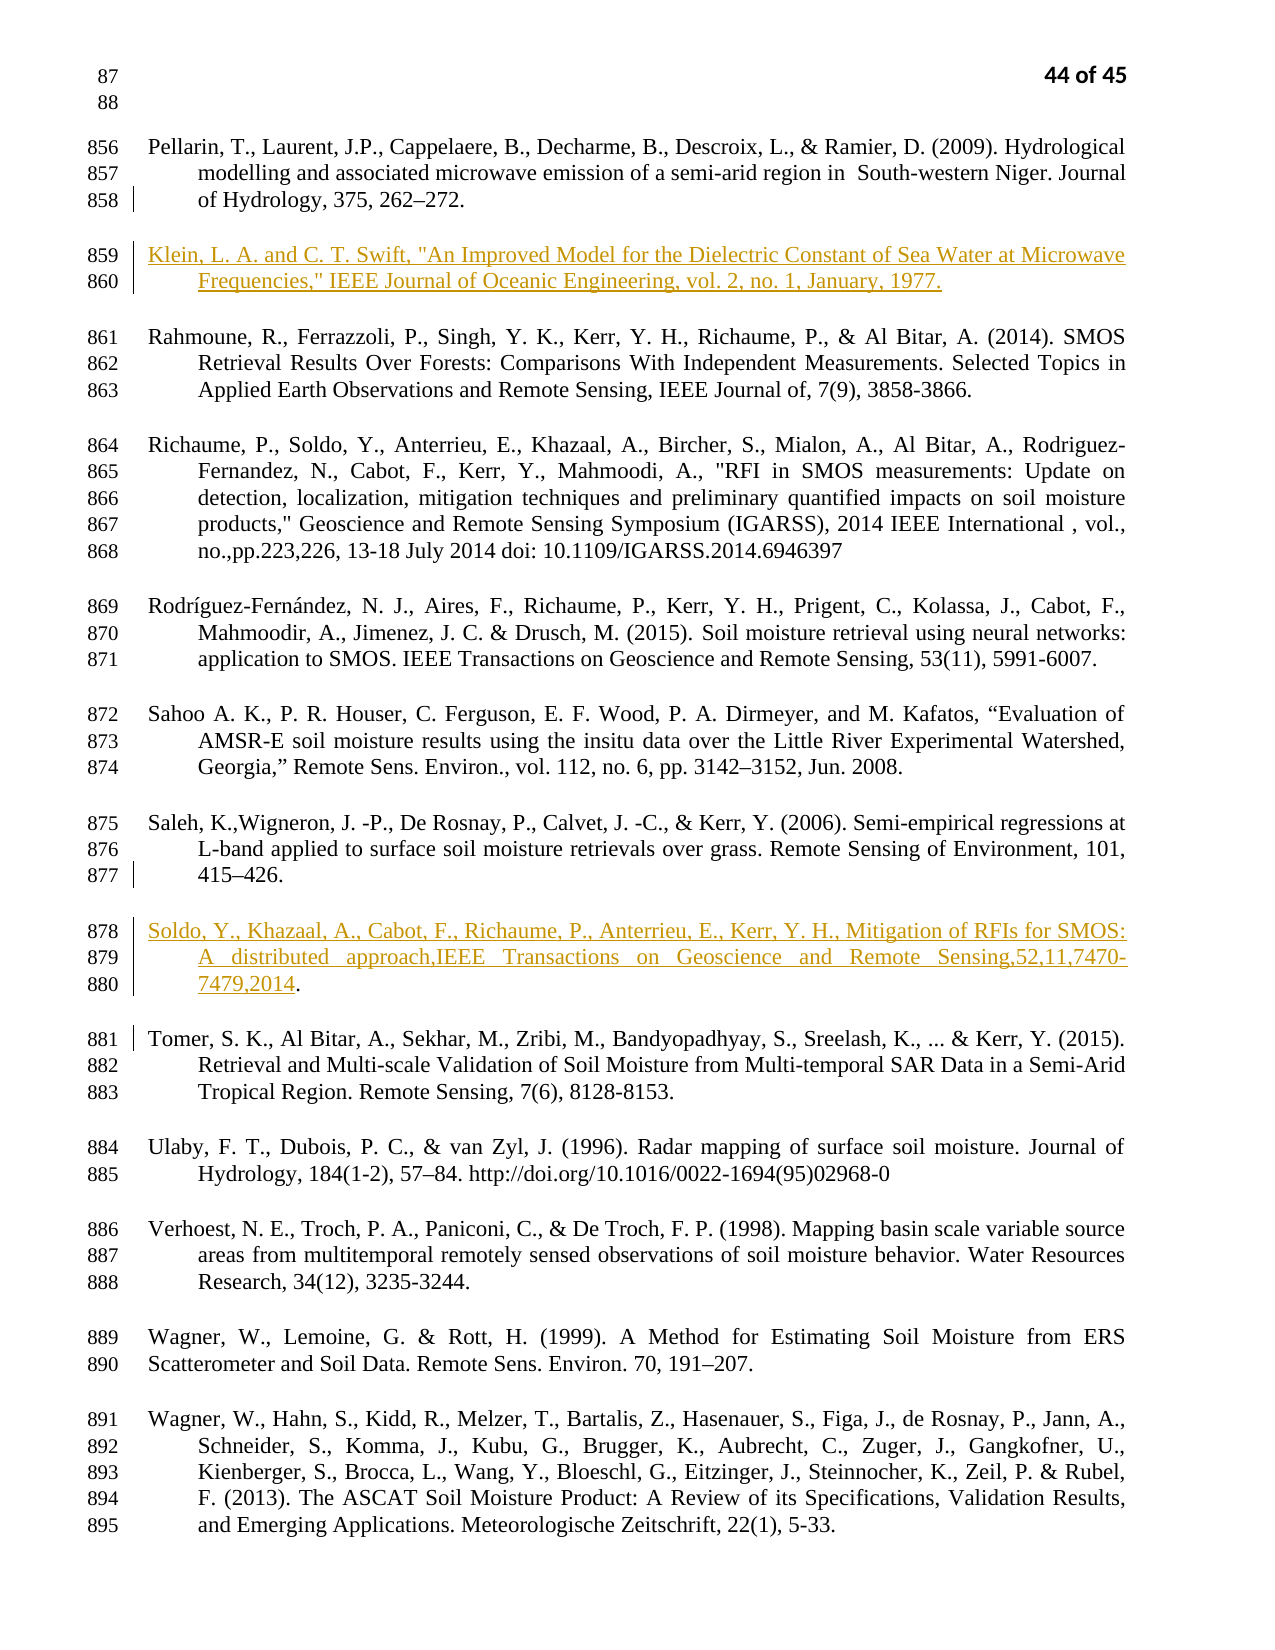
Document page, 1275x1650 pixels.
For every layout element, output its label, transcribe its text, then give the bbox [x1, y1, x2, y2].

text Wagner, W., Hahn, S., Kidd, R., Melzer, T., Bartalis, Z., Hasenauer, S., Figa, J., de Rosnay, P., Jann, A., Schneider, S., Komma, J., Kubu, G., Brugger, K., Aubrecht, C., Zuger, J., Gangkofner, U., Kienberger, S., Brocca, L., Wang, Y., Bloeschl, G., Eitzinger, J., Steinnocher, K., Zeil, P. & Rubel, F. (2013). The ASCAT Soil Moisture Product: A Review of its Specifications, Validation Results, and Emerging Applications. Meteorologische Zeitschrift, 22(1), 5-33. [148, 1405, 1127, 1537]
text Pellarin, T., Laurent, J.P., Cappelaere, B., Decharme, B., Descroix, L., & Ramier, D. (2009). Hydrological modelling and associated microwave emission of a semi-arid region in South-western Niger. Journal of Hydrology, 375, 262–272. [148, 133, 1127, 212]
text . [148, 917, 1127, 940]
text Rodríguez-Fernández, N. J., Aires, F., Richaume, P., Kerr, Y. H., Prigent, C., Kolassa, J., Cabot, F., Mahmoodir, A., Jimenez, J. C. & Drusch, M. (2015). Soil moisture retrieval using neural networks: application to SMOS. IEEE Transactions on Geoscience and Remote Sensing, 53(11), 5991-6007. [148, 592, 1127, 671]
text Richaume, P., Soldo, Y., Anterrieu, E., Khazaal, A., Bircher, S., Mialon, A., Al Bitar, A., Rodriguez-Fernandez, N., Cabot, F., Kerr, Y., Mahmoodi, A., "RFI in SMOS measurements: Update on detection, localization, mitigation techniques and preliminary quantified impacts on soil moisture products," Geoscience and Remote Sensing Symposium (IGARSS), 2014 IEEE International , vol., no.,pp.223,226, 13-18 July 2014 doi: 10.1109/IGARSS.2014.6946397 [148, 431, 1127, 563]
text . [148, 941, 1127, 996]
text Ulaby, F. T., Dubois, P. C., & van Zyl, J. (1996). Radar mapping of surface soil moisture. Journal of Hydrology, 184(1-2), 57–84. http://doi.org/10.1016/0022-1694(95)02968-0 [148, 1133, 1127, 1186]
text Sahoo A. K., P. R. Houser, C. Ferguson, E. F. Wood, P. A. Dirmeyer, and M. Kafatos, “Evaluation of AMSR-E soil moisture results using the insitu data over the Little River Experimental Watershed, Georgia,” Remote Sens. Environ., vol. 112, no. 6, pp. 3142–3152, Jun. 2008. [148, 700, 1127, 779]
text Rahmoune, R., Ferrazzoli, P., Singh, Y. K., Kerr, Y. H., Richaume, P., & Al Bitar, A. (2014). SMOS Retrieval Results Over Forests: Comparisons With Independent Measurements. Selected Topics in Applied Earth Observations and Remote Sensing, IEEE Journal of, 7(9), 3858-3866. [148, 323, 1127, 402]
text Tomer, S. K., Al Bitar, A., Sekhar, M., Zribi, M., Bandyopadhyay, S., Sreelash, K., ... & Kerr, Y. (2015). Retrieval and Multi-scale Validation of Soil Moisture from Multi-temporal SAR Data in a Semi-Arid Tropical Region. Remote Sensing, 7(6), 8128-8153. [148, 1025, 1127, 1104]
text Saleh, K.,Wigneron, J. -P., De Rosnay, P., Calvet, J. -C., & Kerr, Y. (2006). Semi-empirical regressions at L-band applied to surface soil moisture retrievals over grass. Remote Sensing of Environment, 101, 415–426. [148, 809, 1127, 888]
text Verhoest, N. E., Troch, P. A., Paniconi, C., & De Troch, F. P. (1998). Mapping basin scale variable source areas from multitemporal remotely sensed observations of soil moisture behavior. Water Resources Research, 34(12), 3235-3244. [148, 1215, 1127, 1294]
text Wagner, W., Lemoine, G. & Rott, H. (1999). A Method for Estimating Soil Moisture from ERS Scatterometer and Soil Data. Remote Sens. Environ. 70, 191–207. [148, 1323, 1127, 1376]
